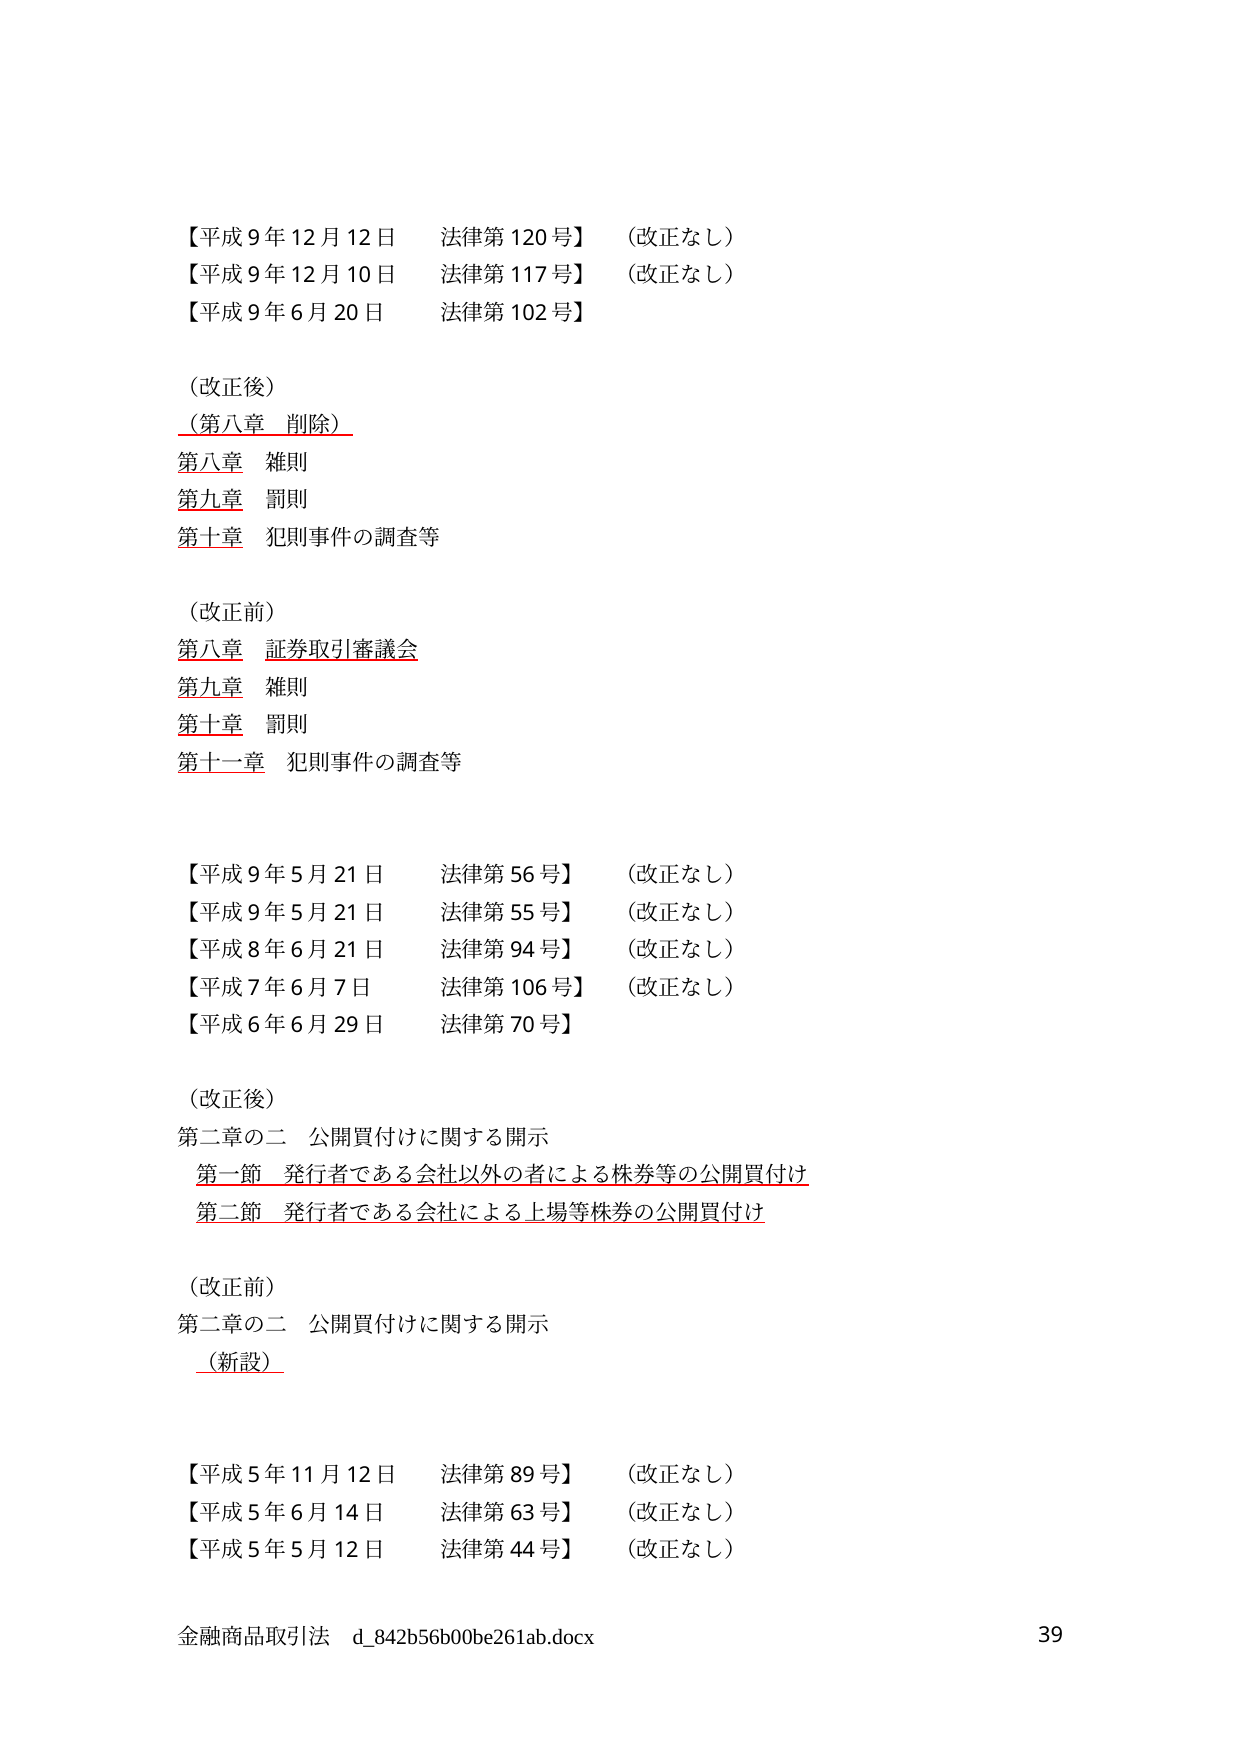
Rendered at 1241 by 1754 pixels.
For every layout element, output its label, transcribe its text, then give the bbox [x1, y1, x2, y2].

text （改正後） [177, 1079, 1063, 1117]
text （第八章 削除） [177, 404, 1063, 442]
text （改正後） [177, 367, 1063, 404]
text 第十章 罰則 [177, 704, 1063, 742]
text （改正前） [177, 592, 1063, 629]
text 第二節 発行者である会社による上場等株券の公開買付け [196, 1192, 1063, 1229]
text 第八章 証券取引審議会 [177, 629, 1063, 667]
text 【平成9年5月21日 法律第55号】 （改正なし） [177, 892, 1063, 929]
text 【平成5年5月12日 法律第44号】 （改正なし） [177, 1529, 1063, 1567]
text 【平成9年5月21日 法律第56号】 （改正なし） [177, 854, 1063, 892]
text 【平成7年6月7日 法律第106号】 （改正なし） [177, 967, 1063, 1004]
text 第二章の二 公開買付けに関する開示 [177, 1117, 1063, 1154]
text （新設） [196, 1342, 1063, 1379]
text 【平成6年6月29日 法律第70号】 [177, 1004, 1063, 1042]
text 第九章 雑則 [177, 667, 1063, 704]
text 【平成9年6月20日 法律第102号】 [177, 292, 1063, 329]
text 第二章の二 公開買付けに関する開示 [177, 1304, 1063, 1342]
text 第十一章 犯則事件の調査等 [177, 742, 1063, 779]
text 第十章 犯則事件の調査等 [177, 517, 1063, 554]
text 【平成9年12月10日 法律第117号】 （改正なし） [177, 254, 1063, 292]
text 第九章 罰則 [177, 479, 1063, 517]
text 【平成9年12月12日 法律第120号】 （改正なし） [177, 217, 1063, 254]
text 【平成8年6月21日 法律第94号】 （改正なし） [177, 929, 1063, 967]
text 第八章 雑則 [177, 442, 1063, 479]
text （改正前） [177, 1267, 1063, 1304]
text 【平成5年11月12日 法律第89号】 （改正なし） [177, 1454, 1063, 1492]
text 第一節 発行者である会社以外の者による株券等の公開買付け [196, 1154, 1063, 1192]
text 【平成5年6月14日 法律第63号】 （改正なし） [177, 1492, 1063, 1529]
